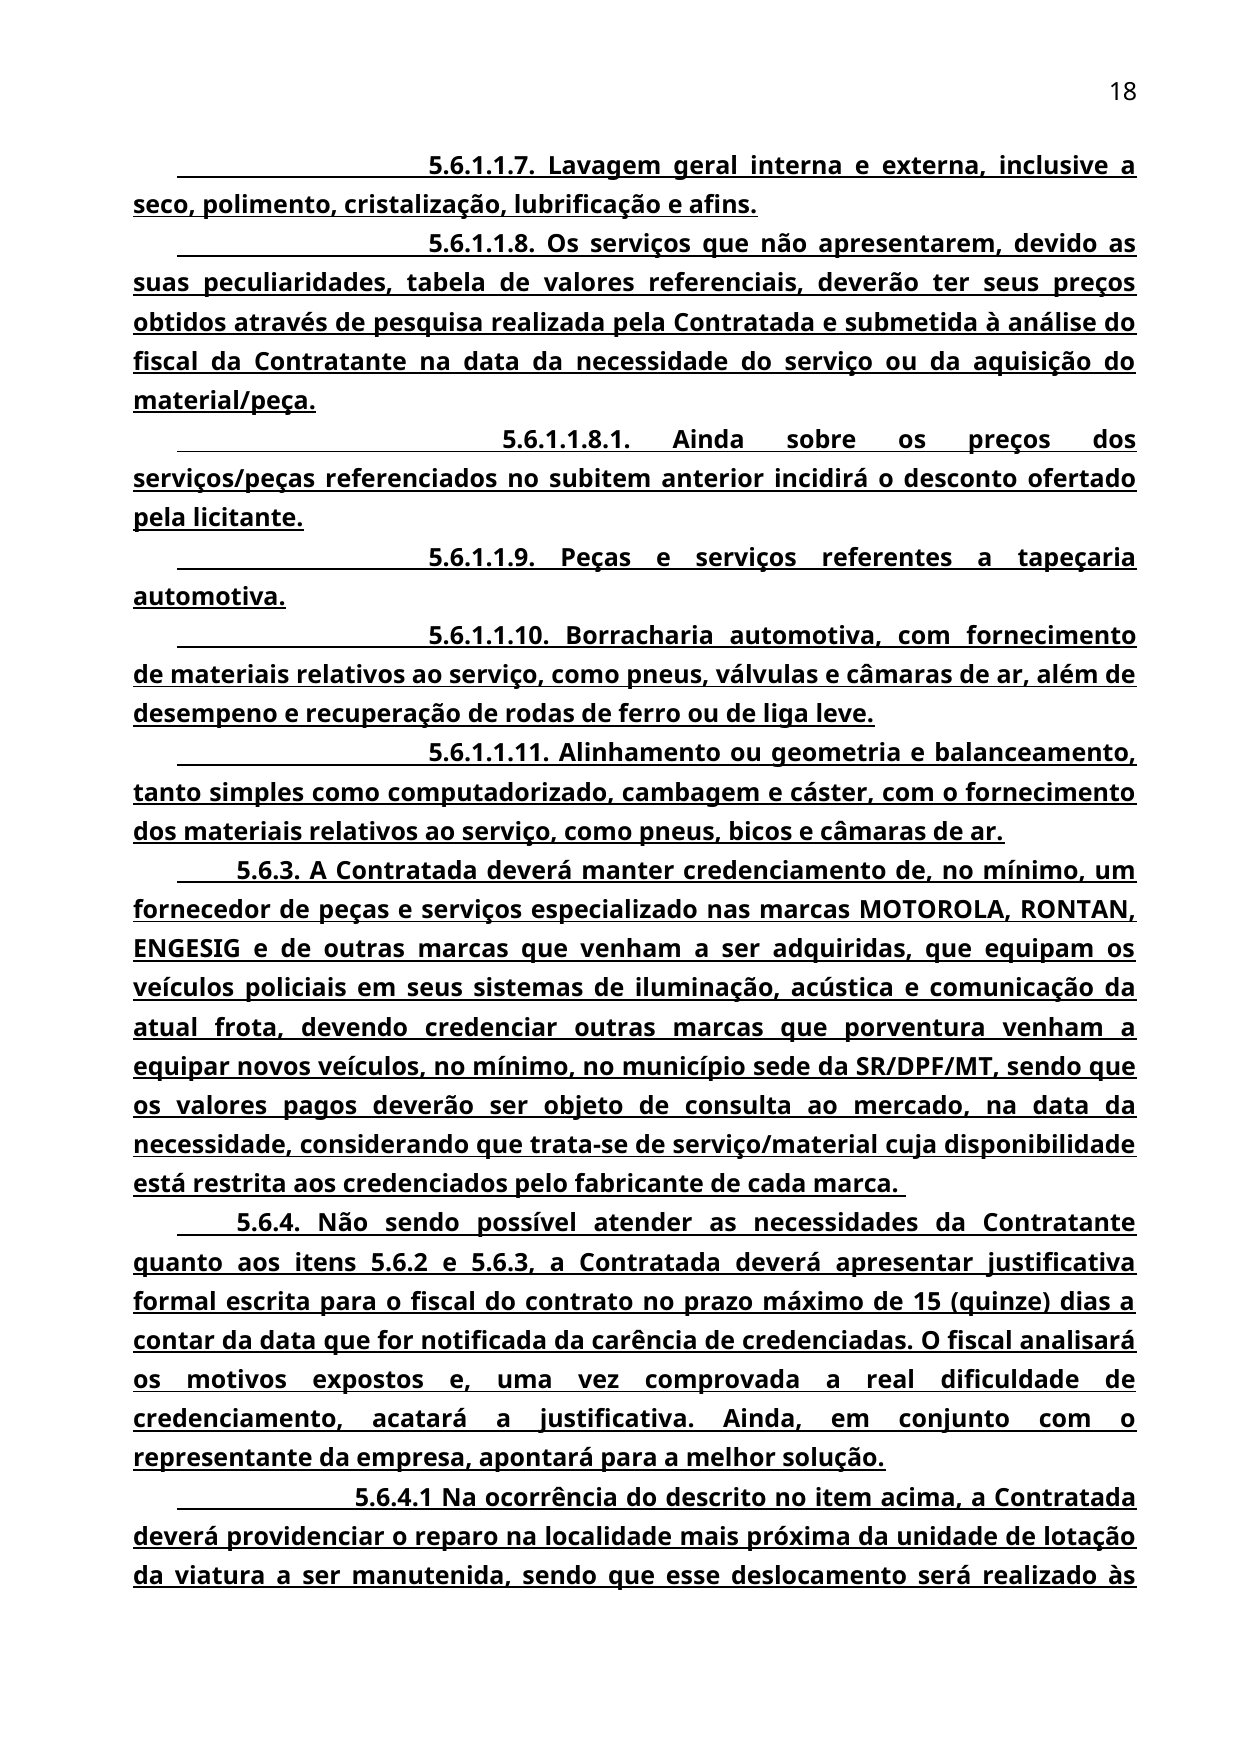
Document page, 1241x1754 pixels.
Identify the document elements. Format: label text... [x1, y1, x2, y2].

list 5.6.1.1.8.1. Ainda sobre os preços dos serviços/peças referenciados no subitem anterior incidirá o desconto ofertado pela licitante. [133, 422, 1137, 490]
list 5.6.4. Não sendo possível atender as necessidades da Contratante quanto aos itens 5.6.2 e 5.6.3, a Contratada deverá apresentar justificativa formal escrita para o fiscal do contrato no prazo máximo de 15 (quinze) dias a contar da data que for notificada da carência de credenciadas. O fiscal analisará os motivos expostos e, uma vez comprovada a real dificuldade de credenciamento, acatará a justificativa. Ainda, em conjunto com o representante da empresa, apontará para a melhor solução. [133, 1205, 1137, 1273]
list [133, 1549, 1137, 1586]
list 5.6.1.1.11. Alinhamento ou geometria e balanceamento, tanto simples como computadorizado, cambagem e cáster, com o fornecimento dos materiais relativos ao serviço, como pneus, bicos e câmaras de ar. [133, 805, 1137, 847]
list 5.6.1.1.8. Os serviços que não apresentarem, devido as suas peculiaridades, tabela de valores referenciais, deverão ter seus preços obtidos através de pesquisa realizada pela Contratada e submetida à análise do fiscal da Contratante na data da necessidade do serviço ou da aquisição do material/peça. [133, 335, 1137, 417]
list 5.6.3. A Contratada deverá manter credenciamento de, no mínimo, um fornecedor de peças e serviços especializado nas marcas MOTOROLA, RONTAN, ENGESIG e de outras marcas que venham a ser adquiridas, que equipam os veículos policiais em seus sistemas de iluminação, acústica e comunicação da atual frota, devendo credenciar outras marcas que porventura venham a equipar novos veículos, no mínimo, no município sede da SR/DPF/MT, sendo que os valores pagos deverão ser objeto de consulta ao mercado, na data da necessidade, considerando que trata-se de serviço/material cuja disponibilidade está restrita aos credenciados pelo fabricante de cada marca. [133, 853, 1137, 921]
list 5.6.4. Não sendo possível atender as necessidades da Contratante quanto aos itens 5.6.2 e 5.6.3, a Contratada deverá apresentar justificativa formal escrita para o fiscal do contrato no prazo máximo de 15 (quinze) dias a contar da data que for notificada da carência de credenciadas. O fiscal analisará os motivos expostos e, uma vez comprovada a real dificuldade de credenciamento, acatará a justificativa. Ainda, em conjunto com o representante da empresa, apontará para a melhor solução. [133, 1432, 1137, 1474]
list 5.6.1.1.8.1. Ainda sobre os preços dos serviços/peças referenciados no subitem anterior incidirá o desconto ofertado pela licitante. [133, 492, 1137, 534]
list 5.6.3. A Contratada deverá manter credenciamento de, no mínimo, um fornecedor de peças e serviços especializado nas marcas MOTOROLA, RONTAN, ENGESIG e de outras marcas que venham a ser adquiridas, que equipam os veículos policiais em seus sistemas de iluminação, acústica e comunicação da atual frota, devendo credenciar outras marcas que porventura venham a equipar novos veículos, no mínimo, no município sede da SR/DPF/MT, sendo que os valores pagos deverão ser objeto de consulta ao mercado, na data da necessidade, considerando que trata-se de serviço/material cuja disponibilidade está restrita aos credenciados pelo fabricante de cada marca. [133, 1157, 1137, 1200]
list 5.6.1.1.10. Borracharia automotiva, com fornecimento de materiais relativos ao serviço, como pneus, válvulas e câmaras de ar, além de desempeno e recuperação de rodas de ferro ou de liga leve. [133, 618, 1137, 686]
list 5.6.4. Não sendo possível atender as necessidades da Contratante quanto aos itens 5.6.2 e 5.6.3, a Contratada deverá apresentar justificativa formal escrita para o fiscal do contrato no prazo máximo de 15 (quinze) dias a contar da data que for notificada da carência de credenciadas. O fiscal analisará os motivos expostos e, uma vez comprovada a real dificuldade de credenciamento, acatará a justificativa. Ainda, em conjunto com o representante da empresa, apontará para a melhor solução. [133, 1275, 1137, 1351]
list 5.6.1.1.11. Alinhamento ou geometria e balanceamento, tanto simples como computadorizado, cambagem e cáster, com o fornecimento dos materiais relativos ao serviço, como pneus, bicos e câmaras de ar. [133, 735, 1137, 803]
list 5.6.1.1.8. Os serviços que não apresentarem, devido as suas peculiaridades, tabela de valores referenciais, deverão ter seus preços obtidos através de pesquisa realizada pela Contratada e submetida à análise do fiscal da Contratante na data da necessidade do serviço ou da aquisição do material/peça. [133, 226, 1137, 294]
list 5.6.1.1.8. Os serviços que não apresentarem, devido as suas peculiaridades, tabela de valores referenciais, deverão ter seus preços obtidos através de pesquisa realizada pela Contratada e submetida à análise do fiscal da Contratante na data da necessidade do serviço ou da aquisição do material/peça. [133, 296, 1137, 333]
list 5.6.1.1.7. Lavagem geral interna e externa, inclusive a seco, polimento, cristalização, lubrificação e afins. [133, 148, 1137, 221]
list 5.6.3. A Contratada deverá manter credenciamento de, no mínimo, um fornecedor de peças e serviços especializado nas marcas MOTOROLA, RONTAN, ENGESIG e de outras marcas que venham a ser adquiridas, que equipam os veículos policiais em seus sistemas de iluminação, acústica e comunicação da atual frota, devendo credenciar outras marcas que porventura venham a equipar novos veículos, no mínimo, no município sede da SR/DPF/MT, sendo que os valores pagos deverão ser objeto de consulta ao mercado, na data da necessidade, considerando que trata-se de serviço/material cuja disponibilidade está restrita aos credenciados pelo fabricante de cada marca. [133, 922, 1137, 999]
list 5.6.4. Não sendo possível atender as necessidades da Contratante quanto aos itens 5.6.2 e 5.6.3, a Contratada deverá apresentar justificativa formal escrita para o fiscal do contrato no prazo máximo de 15 (quinze) dias a contar da data que for notificada da carência de credenciadas. O fiscal analisará os motivos expostos e, uma vez comprovada a real dificuldade de credenciamento, acatará a justificativa. Ainda, em conjunto com o representante da empresa, apontará para a melhor solução. [133, 1353, 1137, 1430]
list 5.6.1.1.9. Peças e serviços referentes a tapeçaria automotiva. [133, 539, 1137, 612]
list 5.6.1.1.10. Borracharia automotiva, com fornecimento de materiais relativos ao serviço, como pneus, válvulas e câmaras de ar, além de desempeno e recuperação de rodas de ferro ou de liga leve. [133, 687, 1137, 730]
